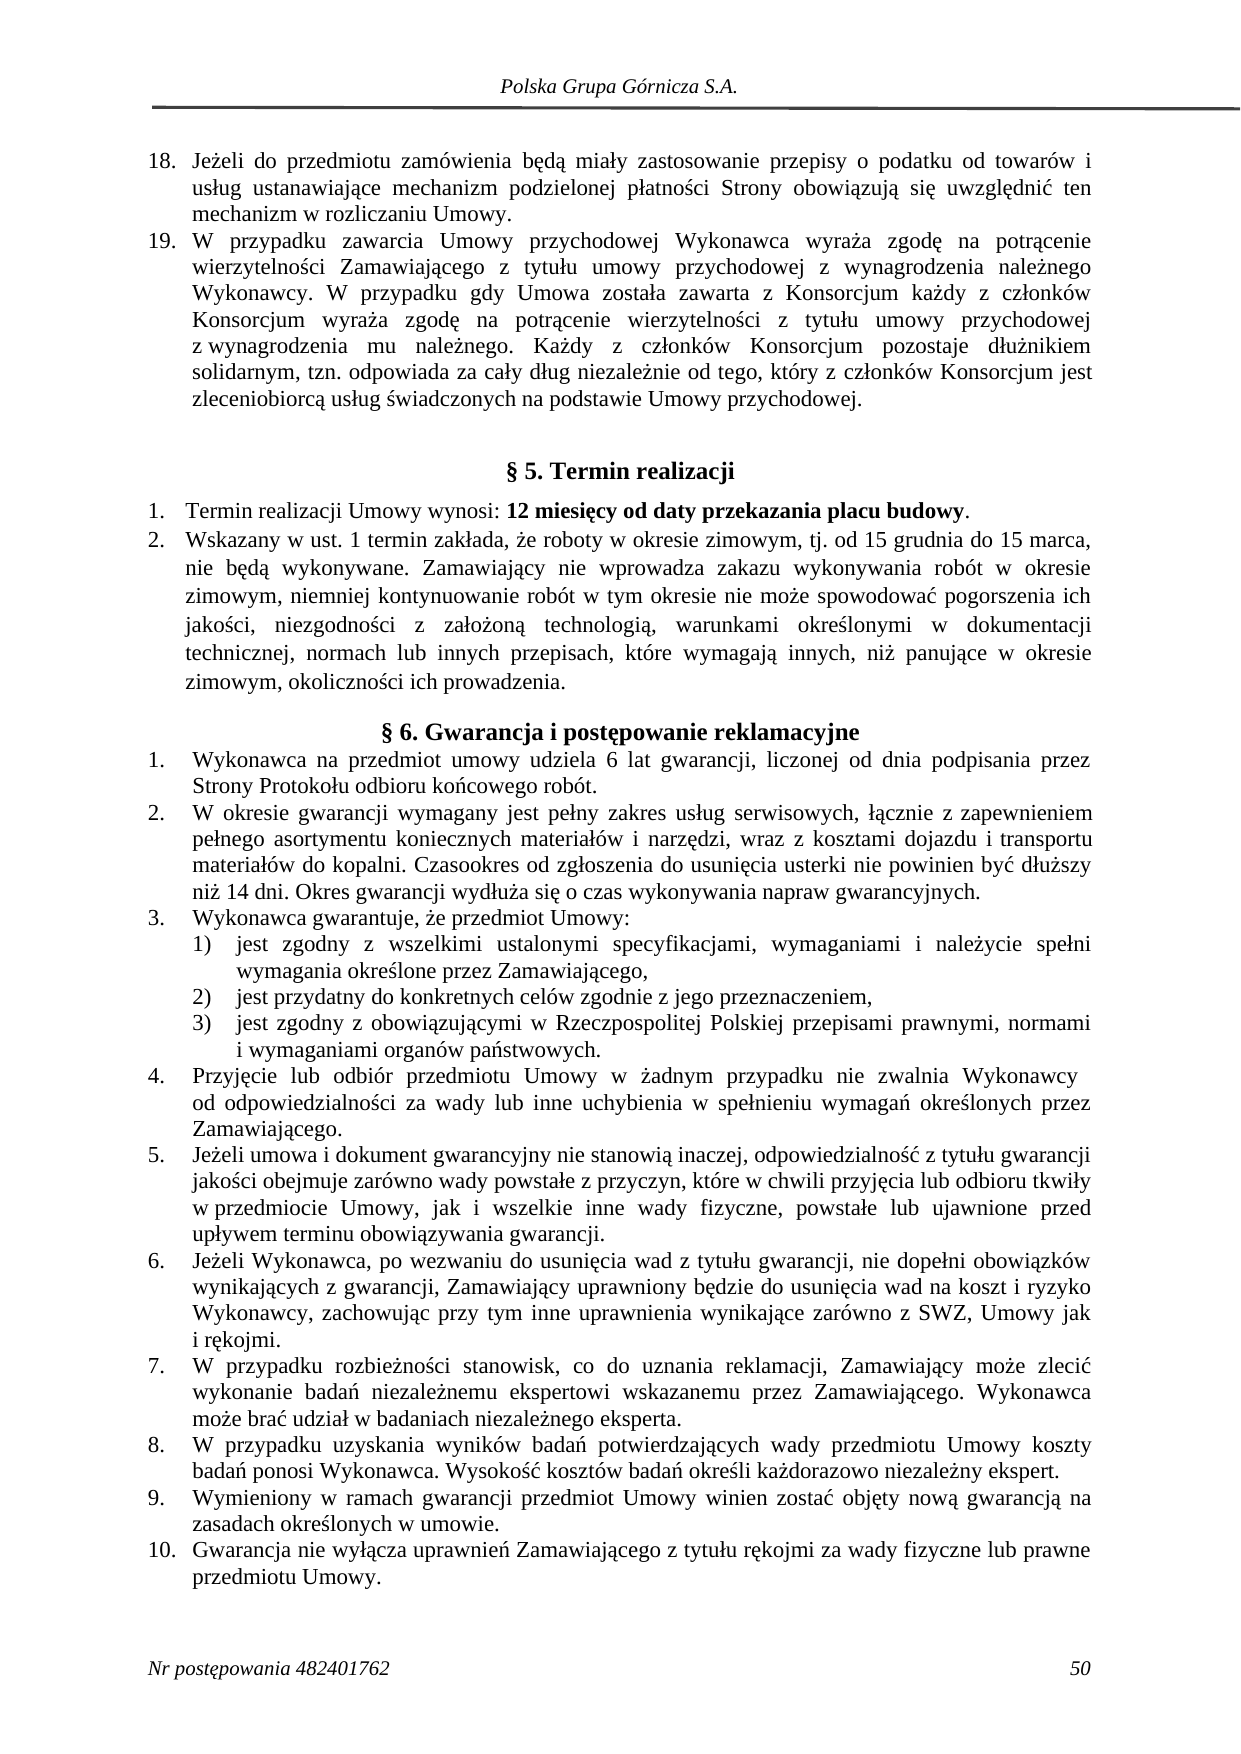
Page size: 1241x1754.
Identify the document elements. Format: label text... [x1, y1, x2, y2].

list Wskazany w ust. 1 termin zakłada, że roboty w okresie zimowym, tj. od 15 grudnia do 15 marca, nie będą wykonywane. Zamawiający nie wprowadza zakazu wykonywania robót w okresie zimowym, niemniej kontynuowanie robót w tym okresie nie może spowodować pogorszenia ich jakości, niezgodności z założoną technologią, warunkami określonymi w dokumentacji technicznej, normach lub innych przepisach, które wymagają innych, niż panujące w okresie zimowym, okoliczności ich prowadzenia. [148, 526, 1093, 694]
subtitle § 5. Termin realizacji [148, 456, 1093, 485]
list W przypadku zawarcia Umowy przychodowej Wykonawca wyraża zgodę na potrącenie wierzytelności Zamawiającego z tytułu umowy przychodowej z wynagrodzenia należnego Wykonawcy. W przypadku gdy Umowa została zawarta z Konsorcjum każdy z członków Konsorcjum wyraża zgodę na potrącenie wierzytelności z tytułu umowy przychodowej z wynagrodzenia mu należnego. Każdy z członków Konsorcjum pozostaje dłużnikiem solidarnym, tzn. odpowiada za cały dług niezależnie od tego, który z członków Konsorcjum jest zleceniobiorcą usług świadczonych na podstawie Umowy przychodowej. [148, 227, 1093, 411]
subtitle § 6. Gwarancja i postępowanie reklamacyjne [148, 717, 1093, 746]
list W przypadku uzyskania wyników badań potwierdzających wady przedmiotu Umowy koszty badań ponosi Wykonawca. Wysokość kosztów badań określi każdorazowo niezależny ekspert. [148, 1431, 1093, 1484]
list Przyjęcie lub odbiór przedmiotu Umowy w żadnym przypadku nie zwalnia Wykonawcy od odpowiedzialności za wady lub inne uchybienia w spełnieniu wymagań określonych przez Zamawiającego. [148, 1062, 1093, 1141]
list Termin realizacji Umowy wynosi: 12 miesięcy od daty przekazania placu budowy. [148, 497, 1093, 524]
list Jeżeli umowa i dokument gwarancyjny nie stanowią inaczej, odpowiedzialność z tytułu gwarancji jakości obejmuje zarówno wady powstałe z przyczyn, które w chwili przyjęcia lub odbioru tkwiły w przedmiocie Umowy, jak i wszelkie inne wady fizyczne, powstałe lub ujawnione przed upływem terminu obowiązywania gwarancji. [148, 1141, 1093, 1247]
list Wykonawca na przedmiot umowy udziela 6 lat gwarancji, liczonej od dnia podpisania przez Strony Protokołu odbioru końcowego robót. [148, 746, 1093, 799]
list Wykonawca gwarantuje, że przedmiot Umowy: [148, 904, 1093, 930]
list jest zgodny z wszelkimi ustalonymi specyfikacjami, wymaganiami i należycie spełni wymagania określone przez Zamawiającego, [192, 930, 1093, 983]
list jest przydatny do konkretnych celów zgodnie z jego przeznaczeniem, [192, 983, 1093, 1009]
list Jeżeli do przedmiotu zamówienia będą miały zastosowanie przepisy o podatku od towarów i usług ustanawiające mechanizm podzielonej płatności Strony obowiązują się uwzględnić ten mechanizm w rozliczaniu Umowy. [148, 148, 1093, 227]
list W okresie gwarancji wymagany jest pełny zakres usług serwisowych, łącznie z zapewnieniem pełnego asortymentu koniecznych materiałów i narzędzi, wraz z kosztami dojazdu i transportu materiałów do kopalni. Czasookres od zgłoszenia do usunięcia usterki nie powinien być dłuższy niż 14 dni. Okres gwarancji wydłuża się o czas wykonywania napraw gwarancyjnych. [148, 799, 1093, 904]
list Jeżeli Wykonawca, po wezwaniu do usunięcia wad z tytułu gwarancji, nie dopełni obowiązków wynikających z gwarancji, Zamawiający uprawniony będzie do usunięcia wad na koszt i ryzyko Wykonawcy, zachowując przy tym inne uprawnienia wynikające zarówno z SWZ, Umowy jak i rękojmi. [148, 1247, 1093, 1352]
list Wymieniony w ramach gwarancji przedmiot Umowy winien zostać objęty nową gwarancją na zasadach określonych w umowie. [148, 1484, 1093, 1537]
list Gwarancja nie wyłącza uprawnień Zamawiającego z tytułu rękojmi za wady fizyczne lub prawne przedmiotu Umowy. [148, 1537, 1093, 1589]
list jest zgodny z obowiązującymi w Rzeczpospolitej Polskiej przepisami prawnymi, normami i wymaganiami organów państwowych. [192, 1009, 1093, 1062]
list W przypadku rozbieżności stanowisk, co do uznania reklamacji, Zamawiający może zlecić wykonanie badań niezależnemu ekspertowi wskazanemu przez Zamawiającego. Wykonawca może brać udział w badaniach niezależnego eksperta. [148, 1352, 1093, 1431]
